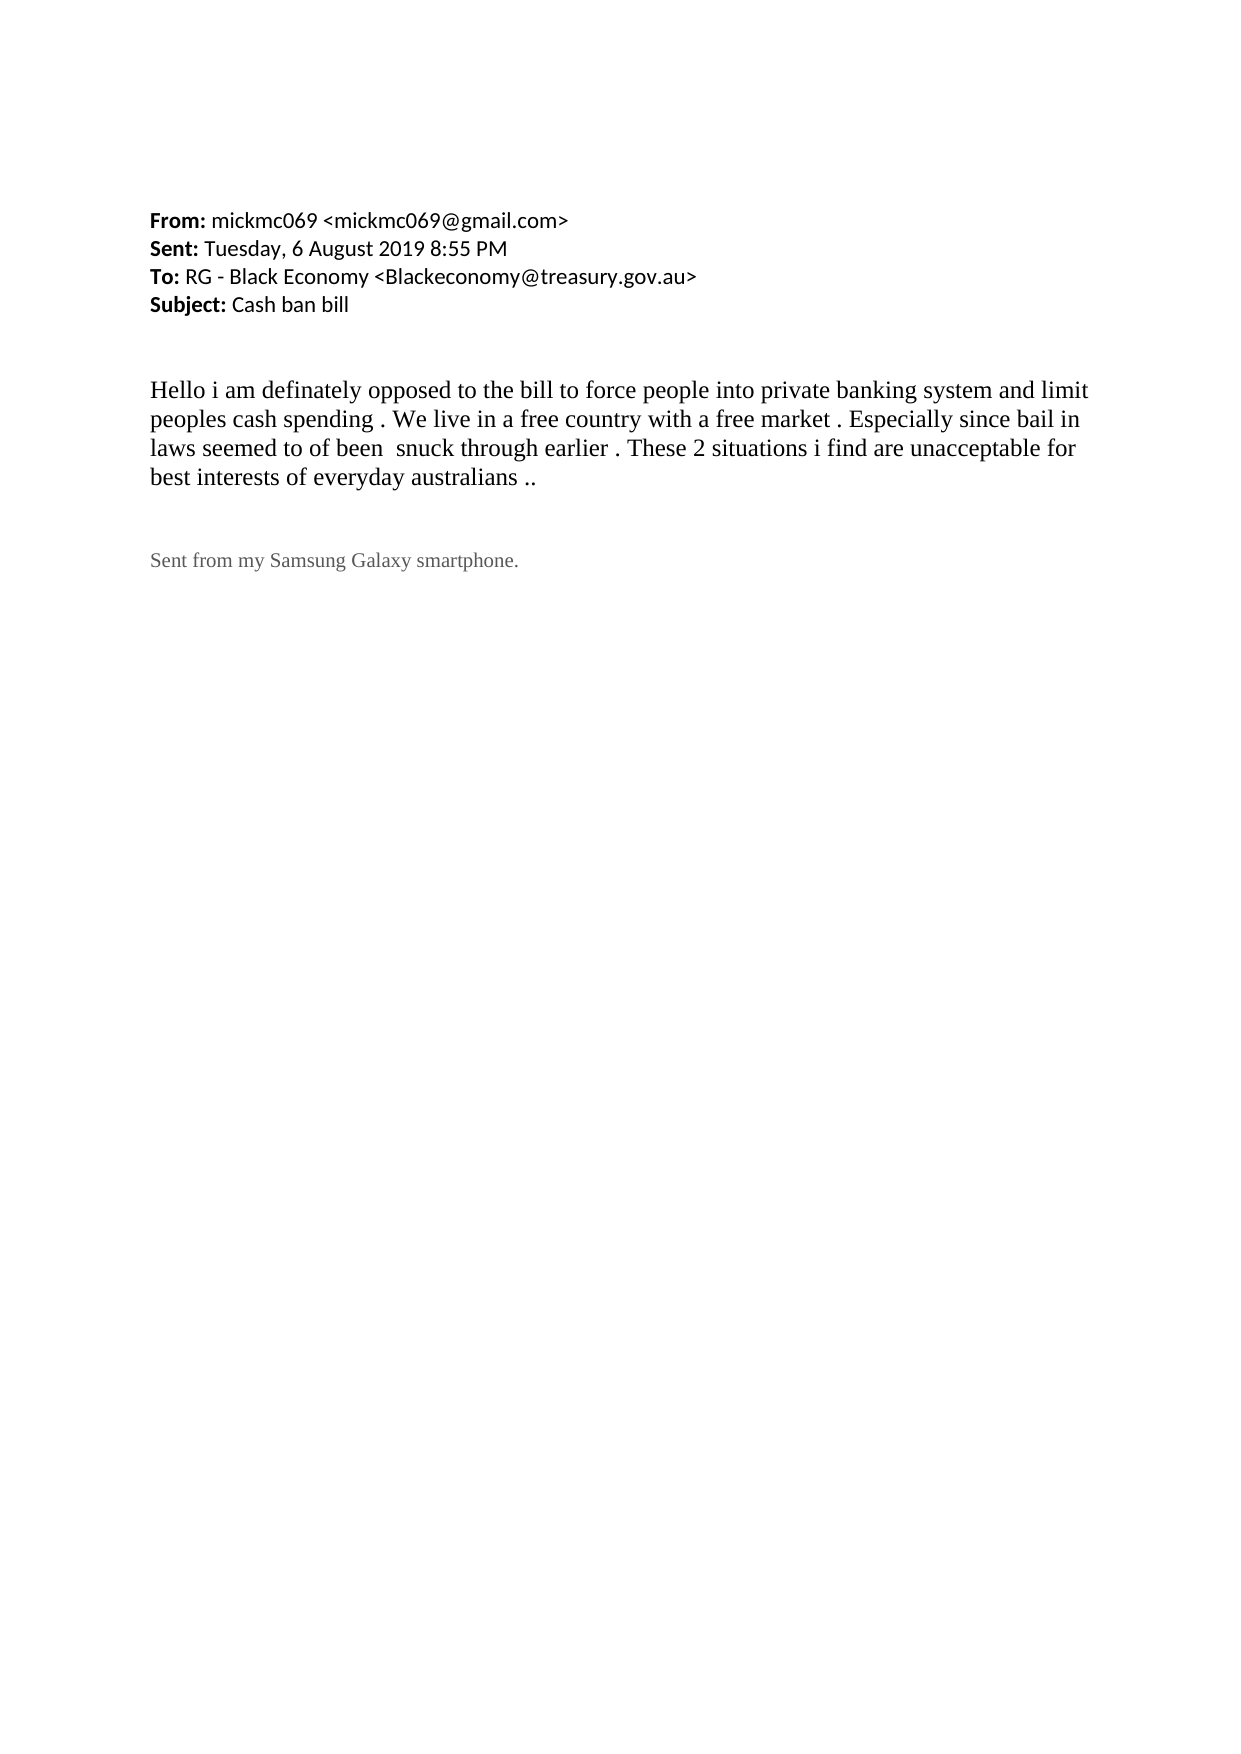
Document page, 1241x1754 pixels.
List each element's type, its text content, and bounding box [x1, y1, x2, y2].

text Sent from my Samsung Galaxy smartphone. [150, 548, 1090, 572]
text Hello i am definately opposed to the bill to force people into private banking system and limit peoples cash spending . We live in a free country with a free market . Especially since bail in laws seemed to of been snuck through earlier . These 2 situations i find are unacceptable for best interests of everyday australians .. [150, 376, 1090, 491]
text From: mickmc069 <mickmc069@gmail.com> Sent: Tuesday, 6 August 2019 8:55 PM To: RG - Black Economy <Blackeconomy@treasury.gov.au> Subject: Cash ban bill [150, 206, 1090, 318]
